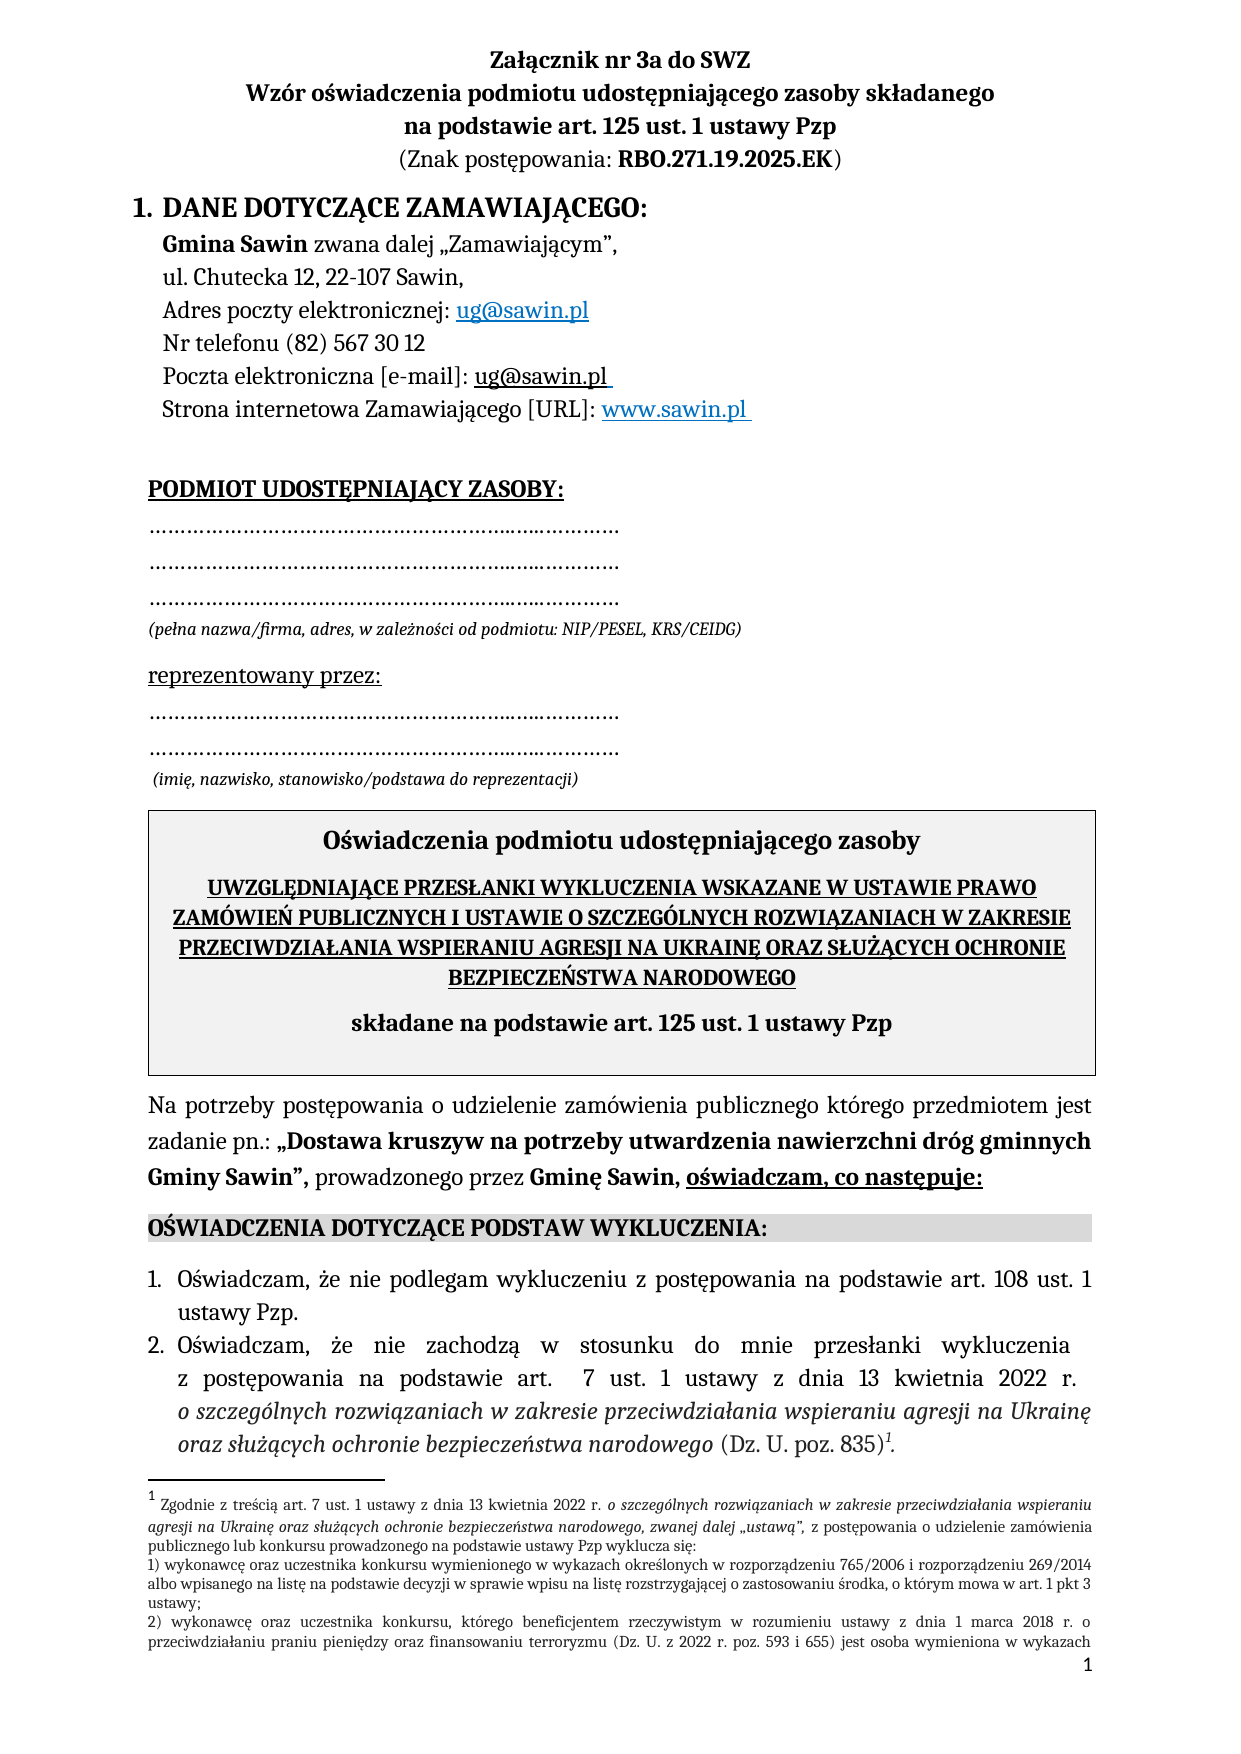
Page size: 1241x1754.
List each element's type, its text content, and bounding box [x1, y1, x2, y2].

text OŚWIADCZENIA DOTYCZĄCE PODSTAW WYKLUCZENIA: [148, 1214, 1092, 1242]
text …………………………………………………..…..………… [148, 583, 1092, 612]
text Załącznik nr 3a do SWZ [148, 46, 1092, 74]
list DANE DOTYCZĄCE ZAMAWIAJĄCEGO: [133, 192, 1092, 225]
text na podstawie art. 125 ust. 1 ustawy Pzp [148, 112, 1092, 141]
text …………………………………………………..…..………… [148, 732, 1092, 761]
text Wzór oświadczenia podmiotu udostępniającego zasoby składanego [148, 79, 1092, 108]
text (Znak postępowania: RBO.271.19.2025.EK) [148, 145, 1092, 174]
text …………………………………………………..…..………… [148, 547, 1092, 576]
table_header Oświadczenia podmiotu udostępniającego zasoby UWZGLĘDNIAJĄCE PRZESŁANKI WYKLUCZENIA WSKAZANE W USTAWIE PRAWO ZAMÓWIEŃ PUBLICZNYCH I USTAWIE o szczególnych rozwiązaniach w zakresie przeciwdziałania wspieraniu agresji na Ukrainę oraz służących ochronie bezpieczeństwa narodowego składane na podstawie art. 125 ust. 1 ustawy Pzp [149, 811, 1095, 1075]
text Na potrzeby postępowania o udzielenie zamówienia publicznego którego przedmiotem jest zadanie pn.: „Dostawa kruszyw na potrzeby utwardzenia nawierzchni dróg gminnych Gminy Sawin”, prowadzonego przez Gminę Sawin, oświadczam, co następuje: [148, 1091, 1092, 1192]
text Adres poczty elektronicznej: ug@sawin.pl [162, 296, 1092, 325]
list Oświadczam, że nie zachodzą w stosunku do mnie przesłanki wykluczenia z postępowania na podstawie art. 7 ust. 1 ustawy z dnia 13 kwietnia 2022 r. o szczególnych rozwiązaniach w zakresie przeciwdziałania wspieraniu agresji na Ukrainę oraz służących ochronie bezpieczeństwa narodowego (Dz. U. poz. 835). [148, 1331, 1092, 1458]
list Oświadczam, że nie podlegam wykluczeniu z postępowania na podstawie art. 108 ust. 1 ustawy Pzp. [148, 1264, 1092, 1326]
text …………………………………………………..…..………… [148, 697, 1092, 725]
text Gmina Sawin zwana dalej „Zamawiającym”, [162, 230, 1092, 259]
text …………………………………………………..…..………… [148, 511, 1092, 540]
text PODMIOT UDOSTĘPNIAJĄCY ZASOBY: [148, 475, 1092, 504]
text (pełna nazwa/firma, adres, w zależności od podmiotu: NIP/PESEL, KRS/CEIDG) [148, 619, 1092, 640]
text Poczta elektroniczna [e-mail]: ug@sawin.pl [162, 362, 1092, 391]
text (imię, nazwisko, stanowisko/podstawa do reprezentacji) [148, 768, 1092, 790]
text Strona internetowa Zamawiającego [URL]: www.sawin.pl [162, 395, 1092, 424]
text reprezentowany przez: [148, 661, 1092, 689]
text ul. Chutecka 12, 22-107 Sawin, [162, 263, 1092, 292]
text Nr telefonu (82) 567 30 12 [162, 329, 1092, 358]
